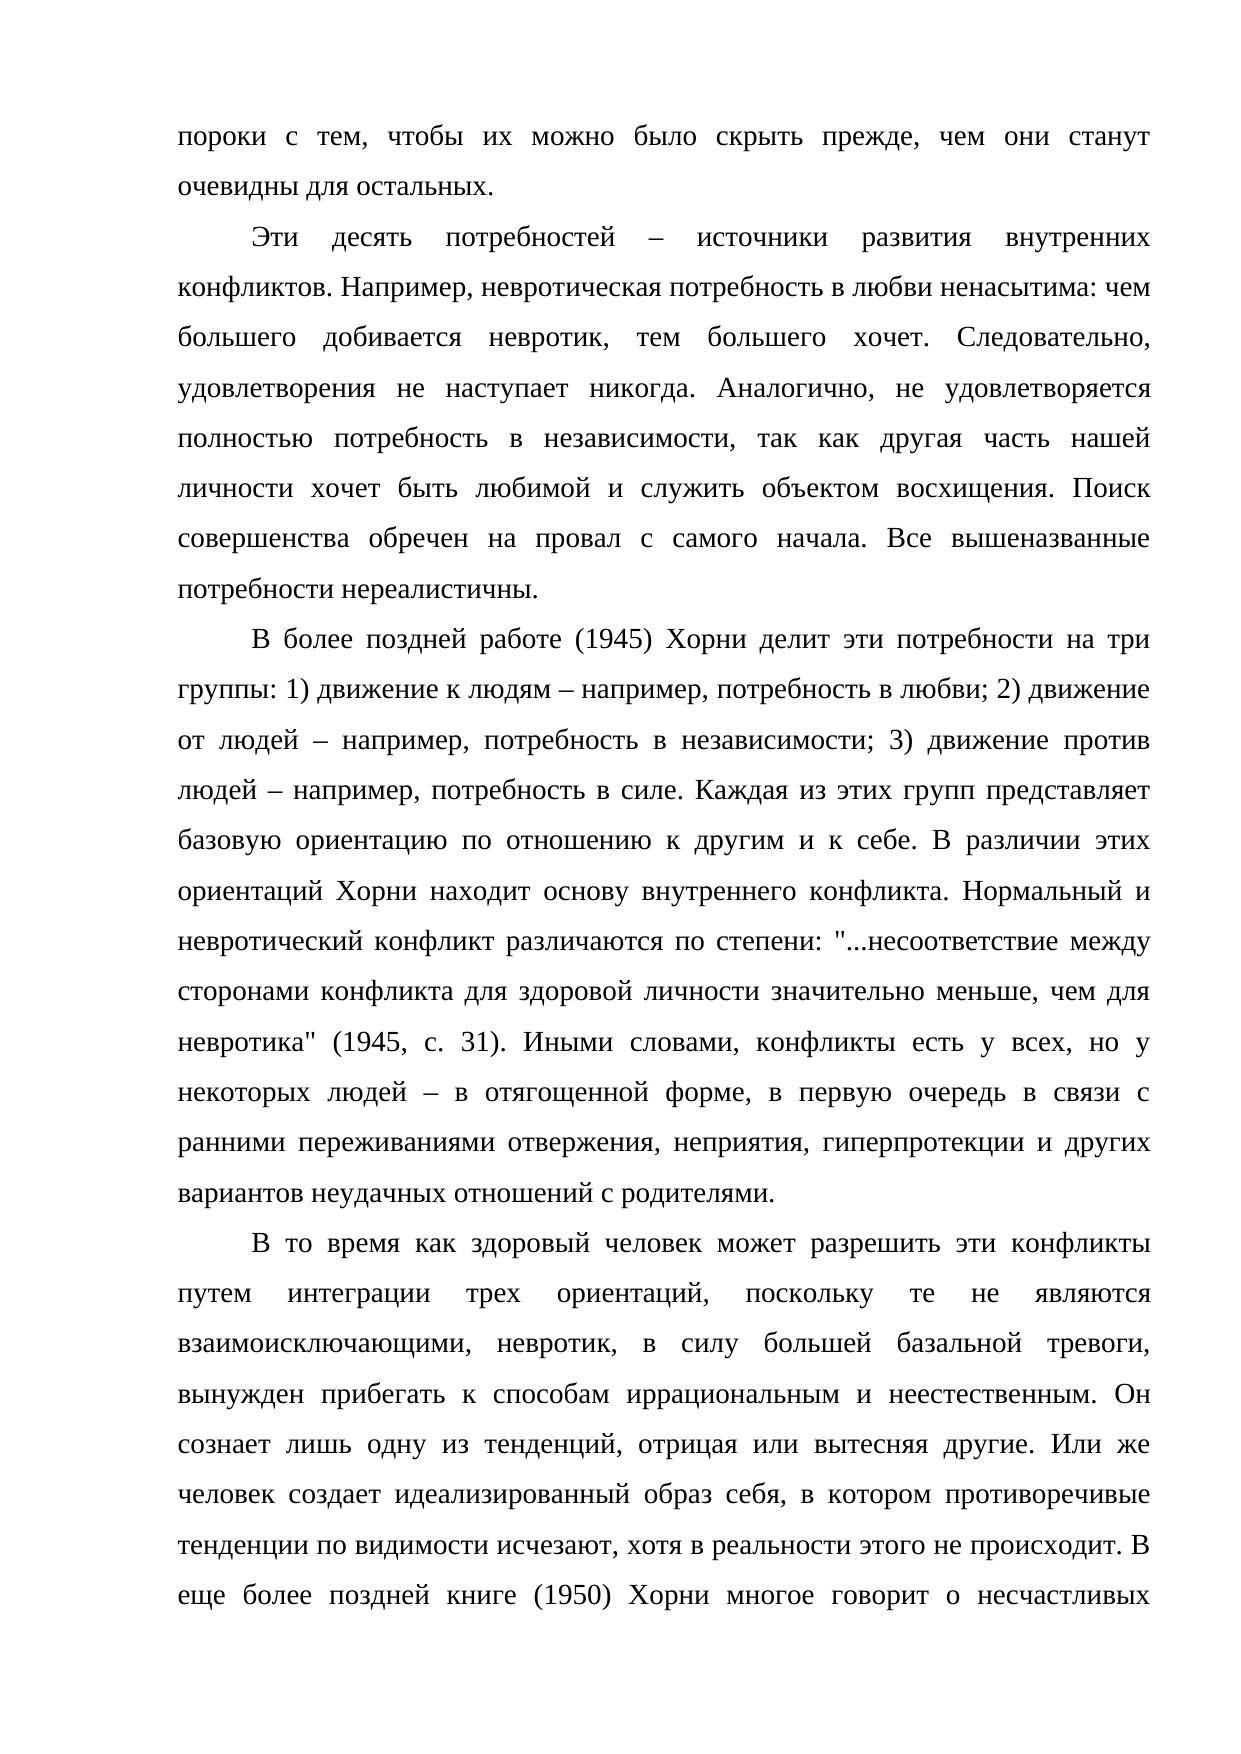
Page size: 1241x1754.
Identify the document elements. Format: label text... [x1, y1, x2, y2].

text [177, 1225, 1152, 1611]
text В более поздней работе (1945) Хорни делит эти потребности на три группы: 1) движение к людям – например, потребность в любви; 2) движение от людей – например, потребность в независимости; 3) движение против людей – например, потребность в силе. Каждая из этих групп представляет базовую ориентацию по отношению к другим и к себе. В различии этих ориентаций Хорни находит основу внутреннего конфликта. Нормальный и невротический конфликт различаются по степени: "...несоответствие между сторонами конфликта для здоровой личности значительно меньше, чем для невротика" (1945, с. 31). Иными словами, конфликты есть у всех, но у некоторых людей – в отягощенной форме, в первую очередь в связи с ранними переживаниями отвержения, неприятия, гиперпротекции и других вариантов неудачных отношений с родителями. [177, 621, 1152, 1208]
text Эти десять потребностей – источники развития внутренних конфликтов. Например, невротическая потребность в любви ненасытима: чем большего добивается невротик, тем большего хочет. Следовательно, удовлетворения не наступает никогда. Аналогично, не удовлетворяется полностью потребность в независимости, так как другая часть нашей личности хочет быть любимой и служить объектом восхищения. Поиск совершенства обречен на провал с самого начала. Все вышеназванные потребности нереалистичны. [177, 219, 1152, 604]
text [177, 118, 1152, 202]
